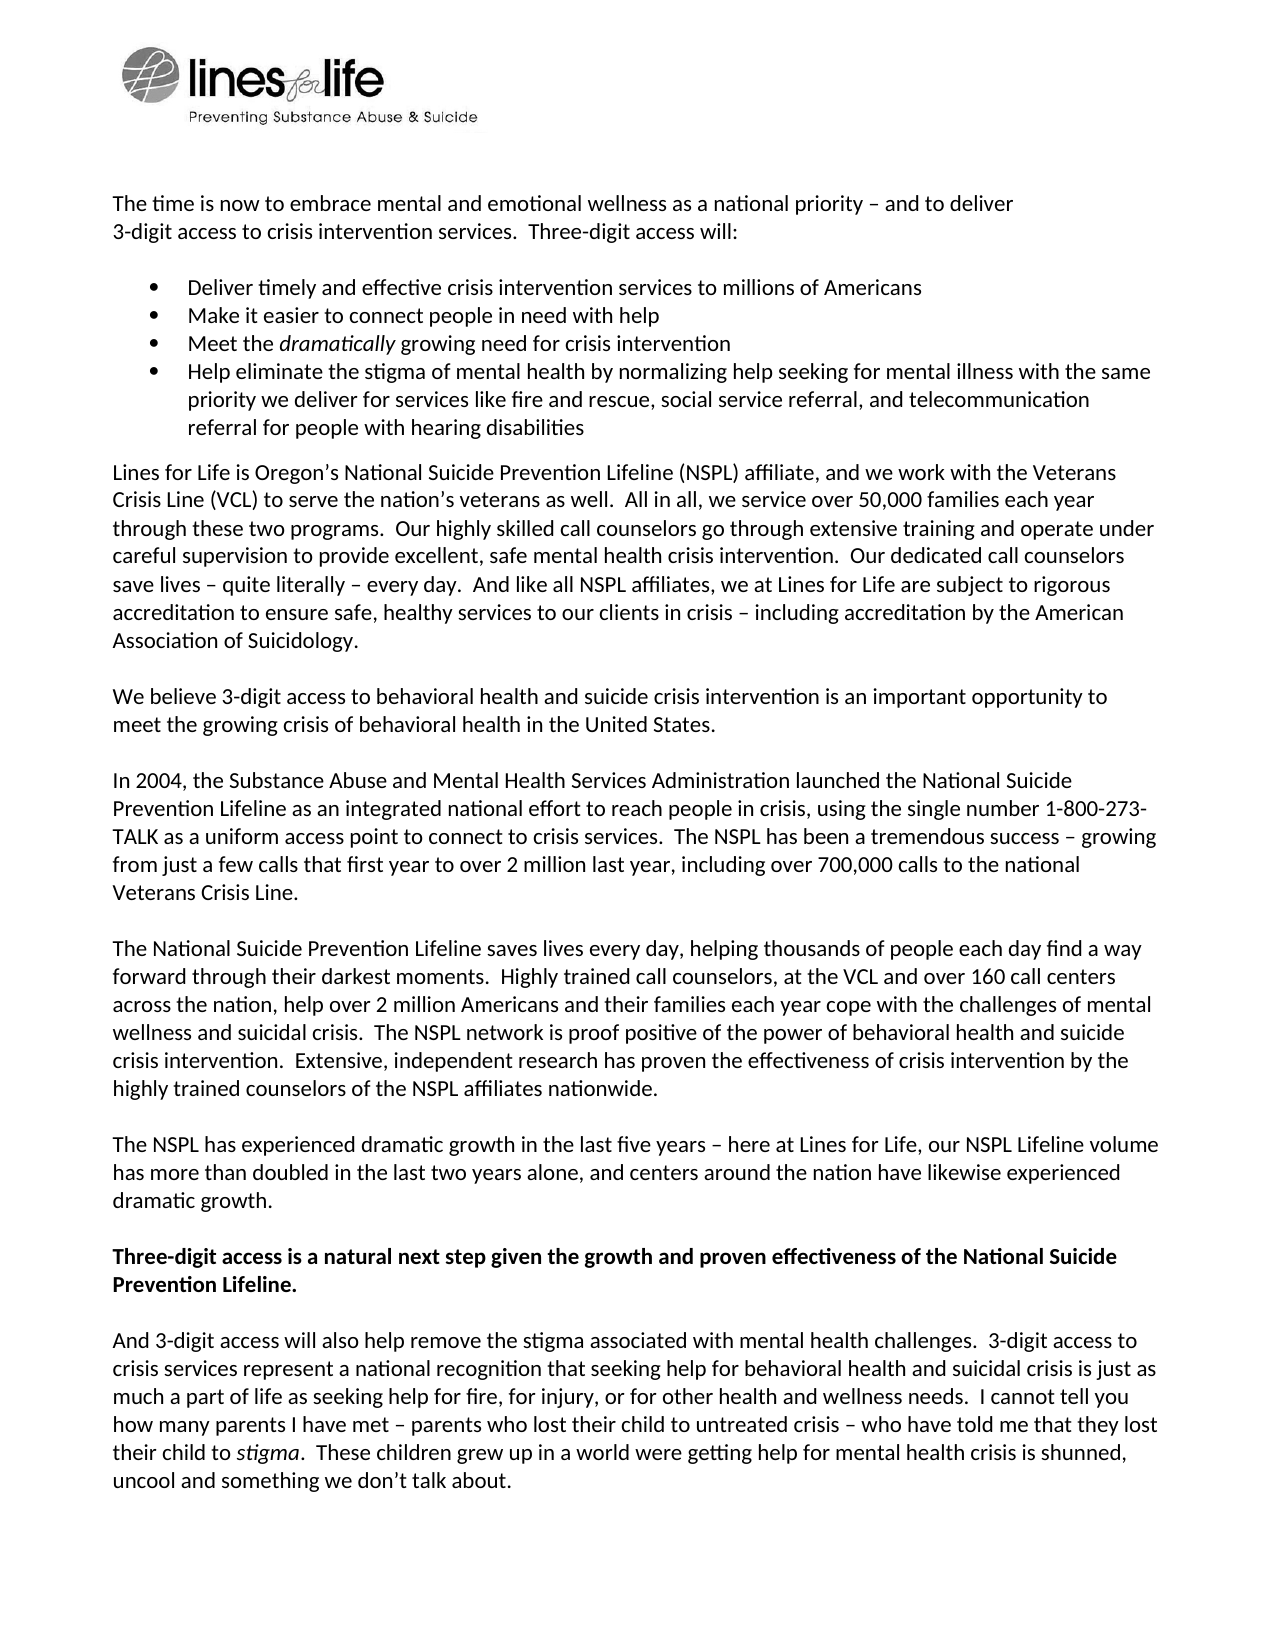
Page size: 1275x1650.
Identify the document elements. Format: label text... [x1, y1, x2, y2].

text The time is now to embrace mental and emotional wellness as a national priority – and to deliver [112, 189, 1162, 217]
picture [112, 37, 488, 133]
list Meet the dramatically growing need for crisis intervention [150, 329, 1162, 357]
text And 3-digit access will also help remove the stigma associated with mental health challenges. 3-digit access to crisis services represent a national recognition that seeking help for behavioral health and suicidal crisis is just as much a part of life as seeking help for fire, for injury, or for other health and wellness needs. I cannot tell you how many parents I have met – parents who lost their child to untreated crisis – who have told me that they lost their child to stigma. These children grew up in a world were getting help for mental health crisis is shunned, uncool and something we don’t talk about. [112, 1326, 1162, 1494]
text We believe 3-digit access to behavioral health and suicide crisis intervention is an important opportunity to meet the growing crisis of behavioral health in the United States. [112, 682, 1162, 738]
text 3-digit access to crisis intervention services. Three-digit access will: [112, 217, 1162, 245]
list Help eliminate the stigma of mental health by normalizing help seeking for mental illness with the same priority we deliver for services like fire and rescue, social service referral, and telecommunication referral for people with hearing disabilities [150, 357, 1162, 441]
text The NSPL has experienced dramatic growth in the last five years – here at Lines for Life, our NSPL Lifeline volume has more than doubled in the last two years alone, and centers around the nation have likewise experienced dramatic growth. [112, 1130, 1162, 1214]
list Make it easier to connect people in need with help [150, 301, 1162, 329]
text In 2004, the Substance Abuse and Mental Health Services Administration launched the National Suicide Prevention Lifeline as an integrated national effort to reach people in crisis, using the single number 1-800-273-TALK as a uniform access point to connect to crisis services. The NSPL has been a tremendous success – growing from just a few calls that first year to over 2 million last year, including over 700,000 calls to the national Veterans Crisis Line. [112, 766, 1162, 906]
text The National Suicide Prevention Lifeline saves lives every day, helping thousands of people each day find a way forward through their darkest moments. Highly trained call counselors, at the VCL and over 160 call centers across the nation, help over 2 million Americans and their families each year cope with the challenges of mental wellness and suicidal crisis. The NSPL network is proof positive of the power of behavioral health and suicide crisis intervention. Extensive, independent research has proven the effectiveness of crisis intervention by the highly trained counselors of the NSPL affiliates nationwide. [112, 934, 1162, 1102]
list Deliver timely and effective crisis intervention services to millions of Americans [150, 273, 1162, 301]
text Three-digit access is a natural next step given the growth and proven effectiveness of the National Suicide Prevention Lifeline. [112, 1242, 1162, 1298]
text Lines for Life is Oregon’s National Suicide Prevention Lifeline (NSPL) affiliate, and we work with the Veterans Crisis Line (VCL) to serve the nation’s veterans as well. All in all, we service over 50,000 families each year through these two programs. Our highly skilled call counselors go through extensive training and operate under careful supervision to provide excellent, safe mental health crisis intervention. Our dedicated call counselors save lives – quite literally – every day. And like all NSPL affiliates, we at Lines for Life are subject to rigorous accreditation to ensure safe, healthy services to our clients in crisis – including accreditation by the American Association of Suicidology. [112, 458, 1162, 654]
